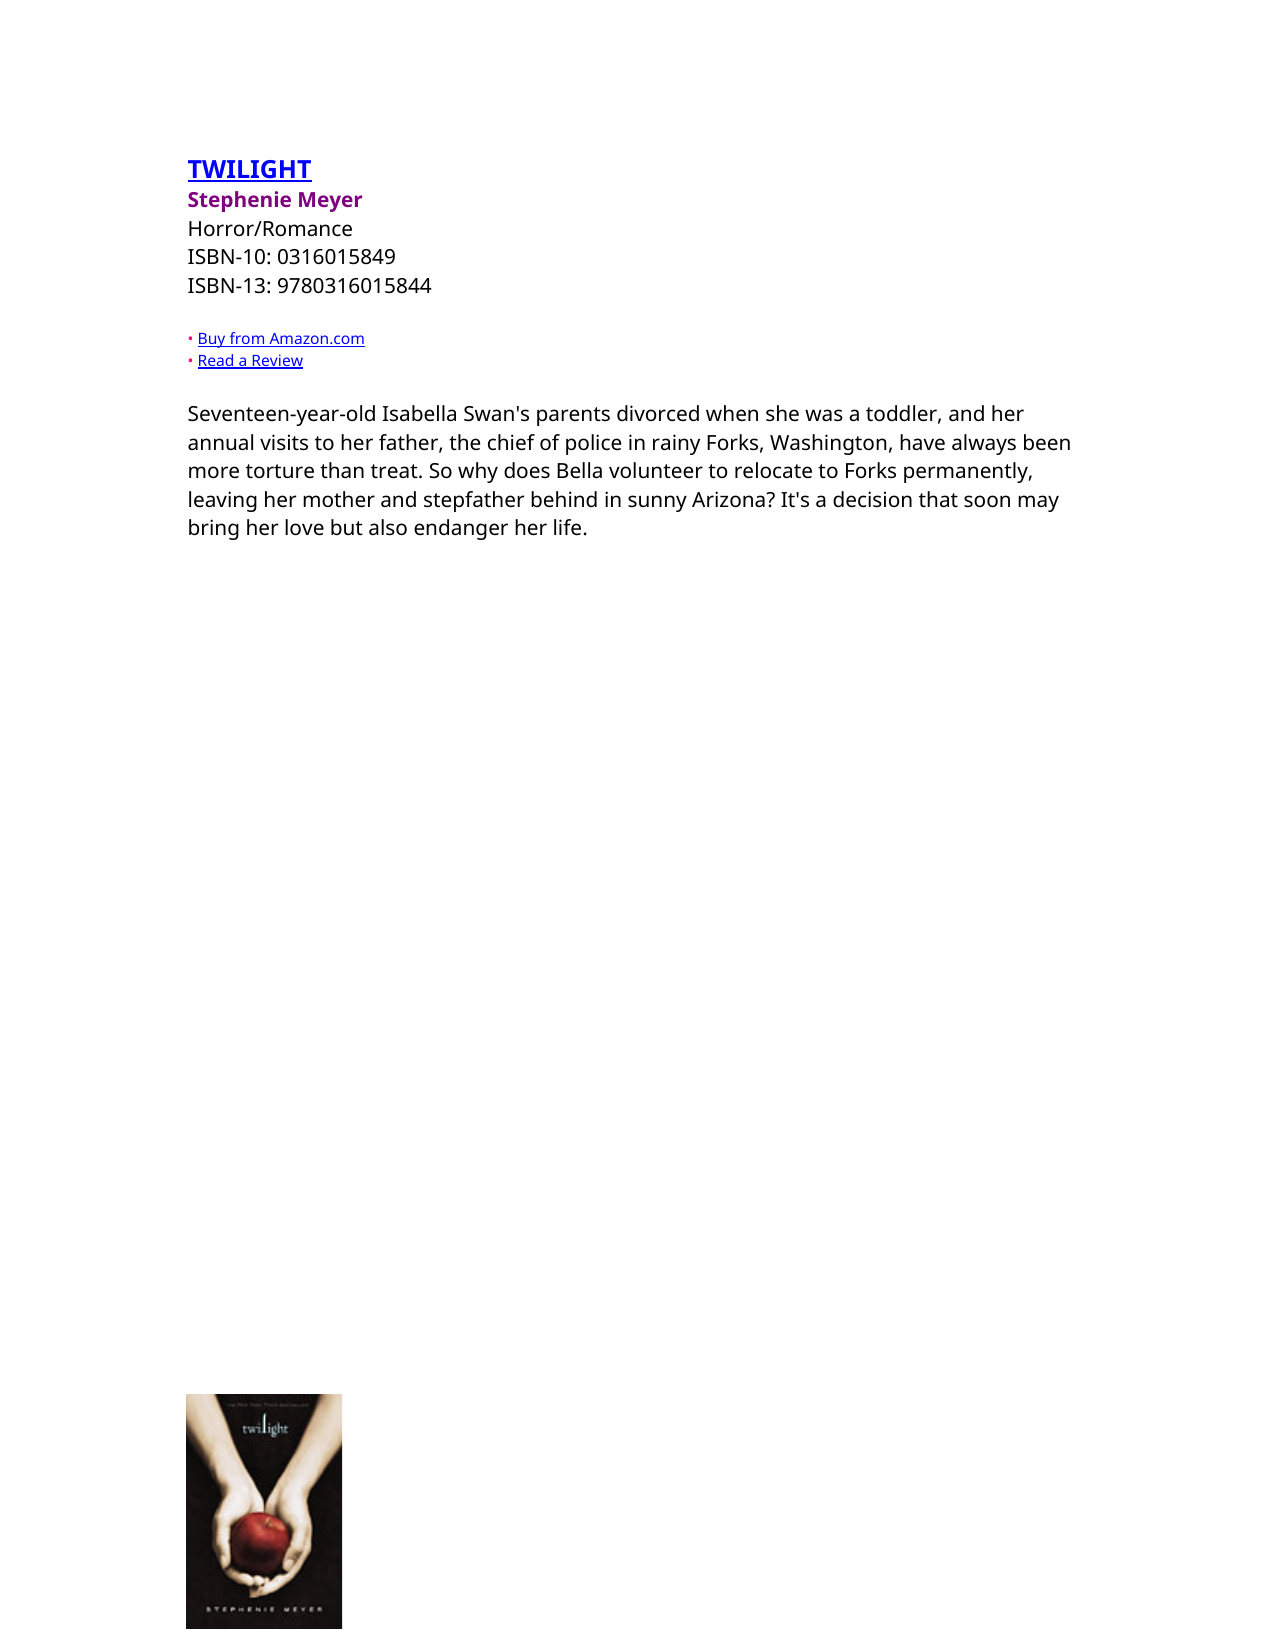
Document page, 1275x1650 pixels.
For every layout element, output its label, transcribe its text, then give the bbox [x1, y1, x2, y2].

picture [186, 1394, 343, 1629]
table_cell TWILIGHT Stephenie Meyer Horror/Romance ISBN-10: 0316015849 ISBN-13: 9780316015844 • Buy from Amazon.com • Read a Review Seventeen-year-old Isabella Swan's parents divorced when she was a toddler, and her annual visits to her father, the chief of police in rainy Forks, Washington, have always been more torture than treat. So why does Bella volunteer to relocate to Forks permanently, leaving her mother and stepfather behind in sunny ? It's a decision that soon may bring her love but also endanger her life. [186, 150, 1095, 1500]
